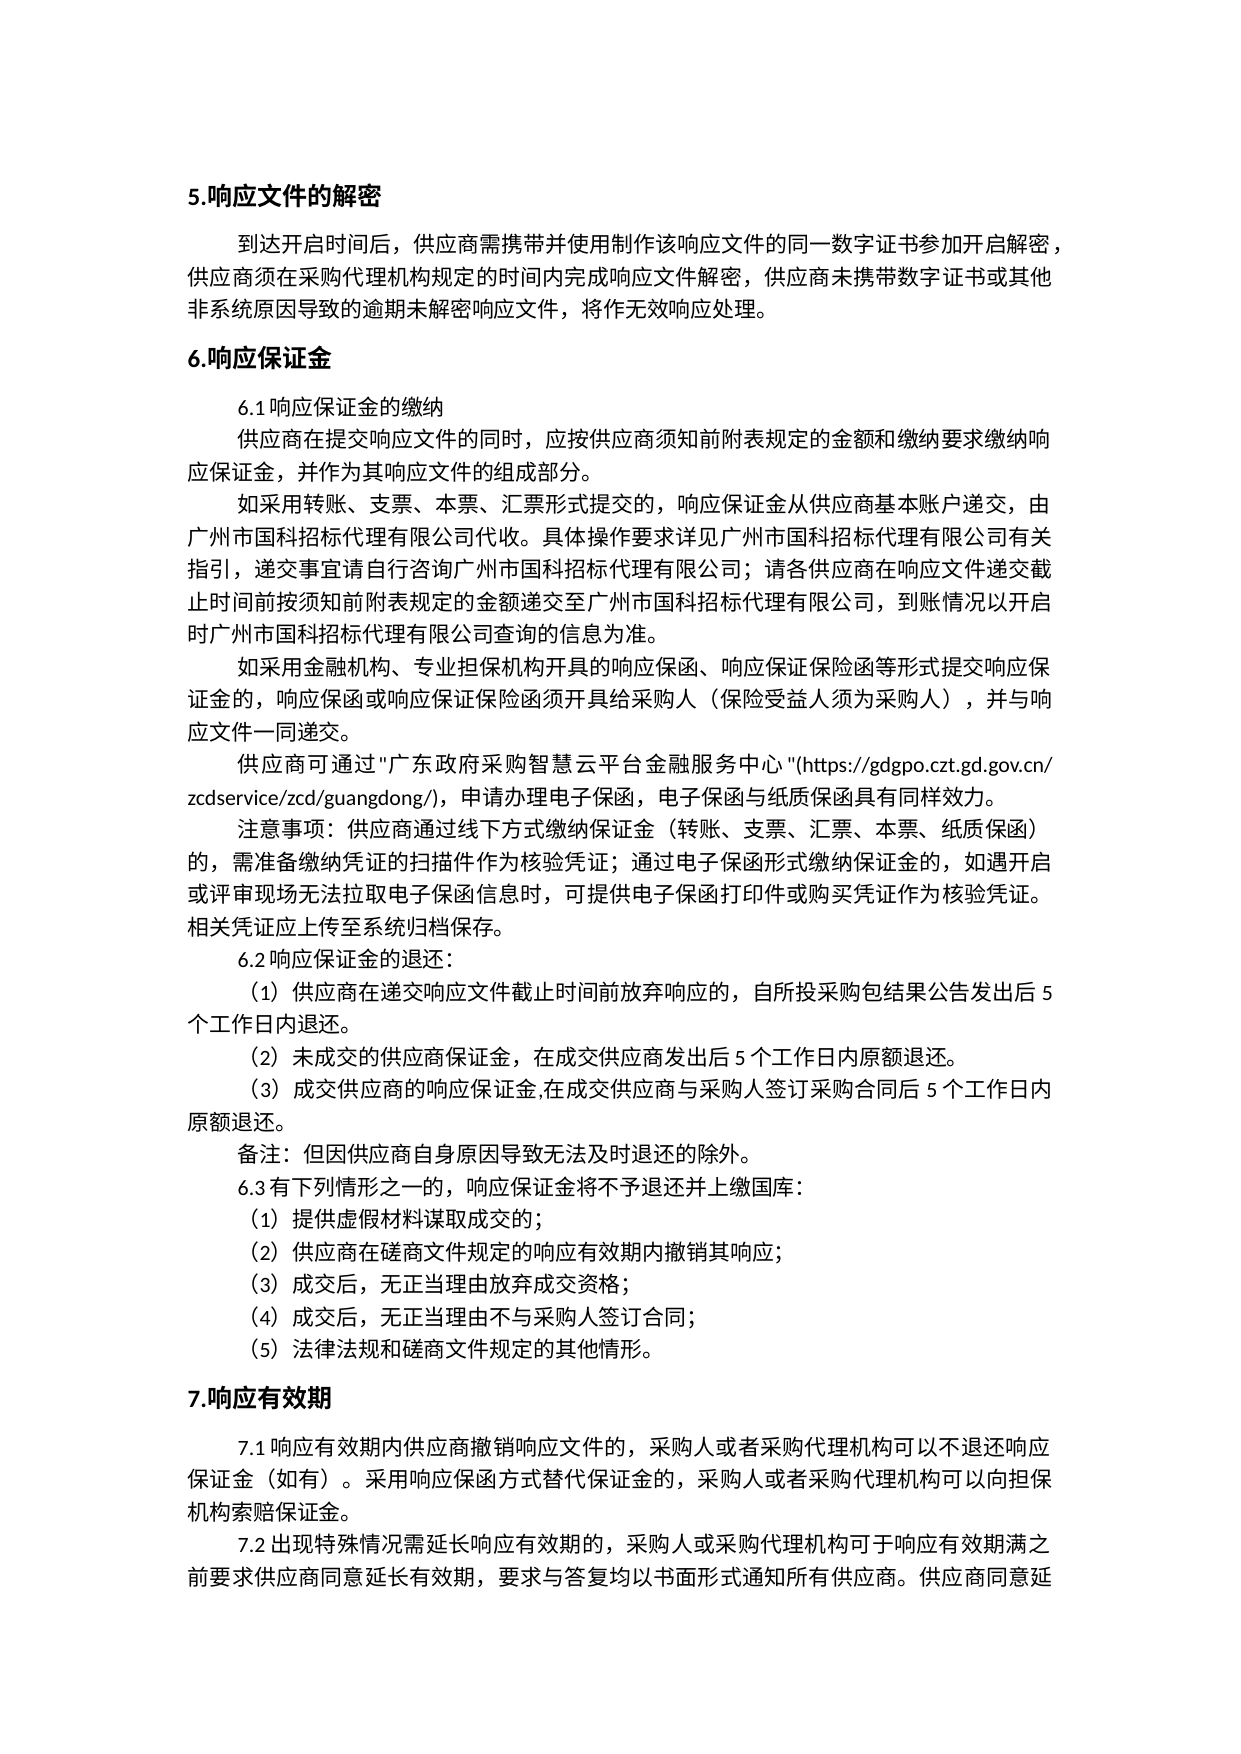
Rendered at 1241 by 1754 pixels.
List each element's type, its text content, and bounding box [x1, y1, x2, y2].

text 如采用转账、支票、本票、汇票形式提交的，响应保证金从供应商基本账户递交，由广州市国科招标代理有限公司代收。具体操作要求详见广州市国科招标代理有限公司有关指引，递交事宜请自行咨询广州市国科招标代理有限公司；请各供应商在响应文件递交截止时间前按须知前附表规定的金额递交至广州市国科招标代理有限公司，到账情况以开启时广州市国科招标代理有限公司查询的信息为准。 [187, 487, 1053, 649]
text 7.响应有效期 [187, 1364, 1053, 1429]
text 注意事项：供应商通过线下方式缴纳保证金（转账、支票、汇票、本票、纸质保函）的，需准备缴纳凭证的扫描件作为核验凭证；通过电子保函形式缴纳保证金的，如遇开启或评审现场无法拉取电子保函信息时，可提供电子保函打印件或购买凭证作为核验凭证。相关凭证应上传至系统归档保存。 [187, 812, 1053, 942]
text 6.1响应保证金的缴纳 [187, 389, 1053, 422]
text （2）供应商在磋商文件规定的响应有效期内撤销其响应； [187, 1234, 1053, 1267]
text 7.1响应有效期内供应商撤销响应文件的，采购人或者采购代理机构可以不退还响应保证金（如有）。采用响应保函方式替代保证金的，采购人或者采购代理机构可以向担保机构索赔保证金。 [187, 1429, 1053, 1527]
text 备注：但因供应商自身原因导致无法及时退还的除外。 [187, 1137, 1053, 1169]
text 供应商可通过"广东政府采购智慧云平台金融服务中心"(https://gdgpo.czt.gd.gov.cn/zcdservice/zcd/guangdong/)，申请办理电子保函，电子保函与纸质保函具有同样效力。 [187, 747, 1053, 812]
text 到达开启时间后，供应商需携带并使用制作该响应文件的同一数字证书参加开启解密，供应商须在采购代理机构规定的时间内完成响应文件解密，供应商未携带数字证书或其他非系统原因导致的逾期未解密响应文件，将作无效响应处理。 [187, 227, 1053, 324]
text 供应商在提交响应文件的同时，应按供应商须知前附表规定的金额和缴纳要求缴纳响应保证金，并作为其响应文件的组成部分。 [187, 422, 1053, 487]
text （4）成交后，无正当理由不与采购人签订合同； [187, 1299, 1053, 1332]
text 5.响应文件的解密 [187, 162, 1053, 227]
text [187, 1527, 1053, 1592]
text 6.响应保证金 [187, 324, 1053, 389]
text 6.3有下列情形之一的，响应保证金将不予退还并上缴国库： [187, 1169, 1053, 1202]
text （1）供应商在递交响应文件截止时间前放弃响应的，自所投采购包结果公告发出后5个工作日内退还。 [187, 974, 1053, 1039]
text 如采用金融机构、专业担保机构开具的响应保函、响应保证保险函等形式提交响应保证金的，响应保函或响应保证保险函须开具给采购人（保险受益人须为采购人），并与响应文件一同递交。 [187, 649, 1053, 747]
text （2）未成交的供应商保证金，在成交供应商发出后5个工作日内原额退还。 [187, 1039, 1053, 1072]
text （1）提供虚假材料谋取成交的； [187, 1202, 1053, 1234]
text （3）成交后，无正当理由放弃成交资格； [187, 1267, 1053, 1299]
text （5）法律法规和磋商文件规定的其他情形。 [187, 1332, 1053, 1364]
text 6.2响应保证金的退还： [187, 942, 1053, 974]
text （3）成交供应商的响应保证金,在成交供应商与采购人签订采购合同后5个工作日内原额退还。 [187, 1072, 1053, 1137]
